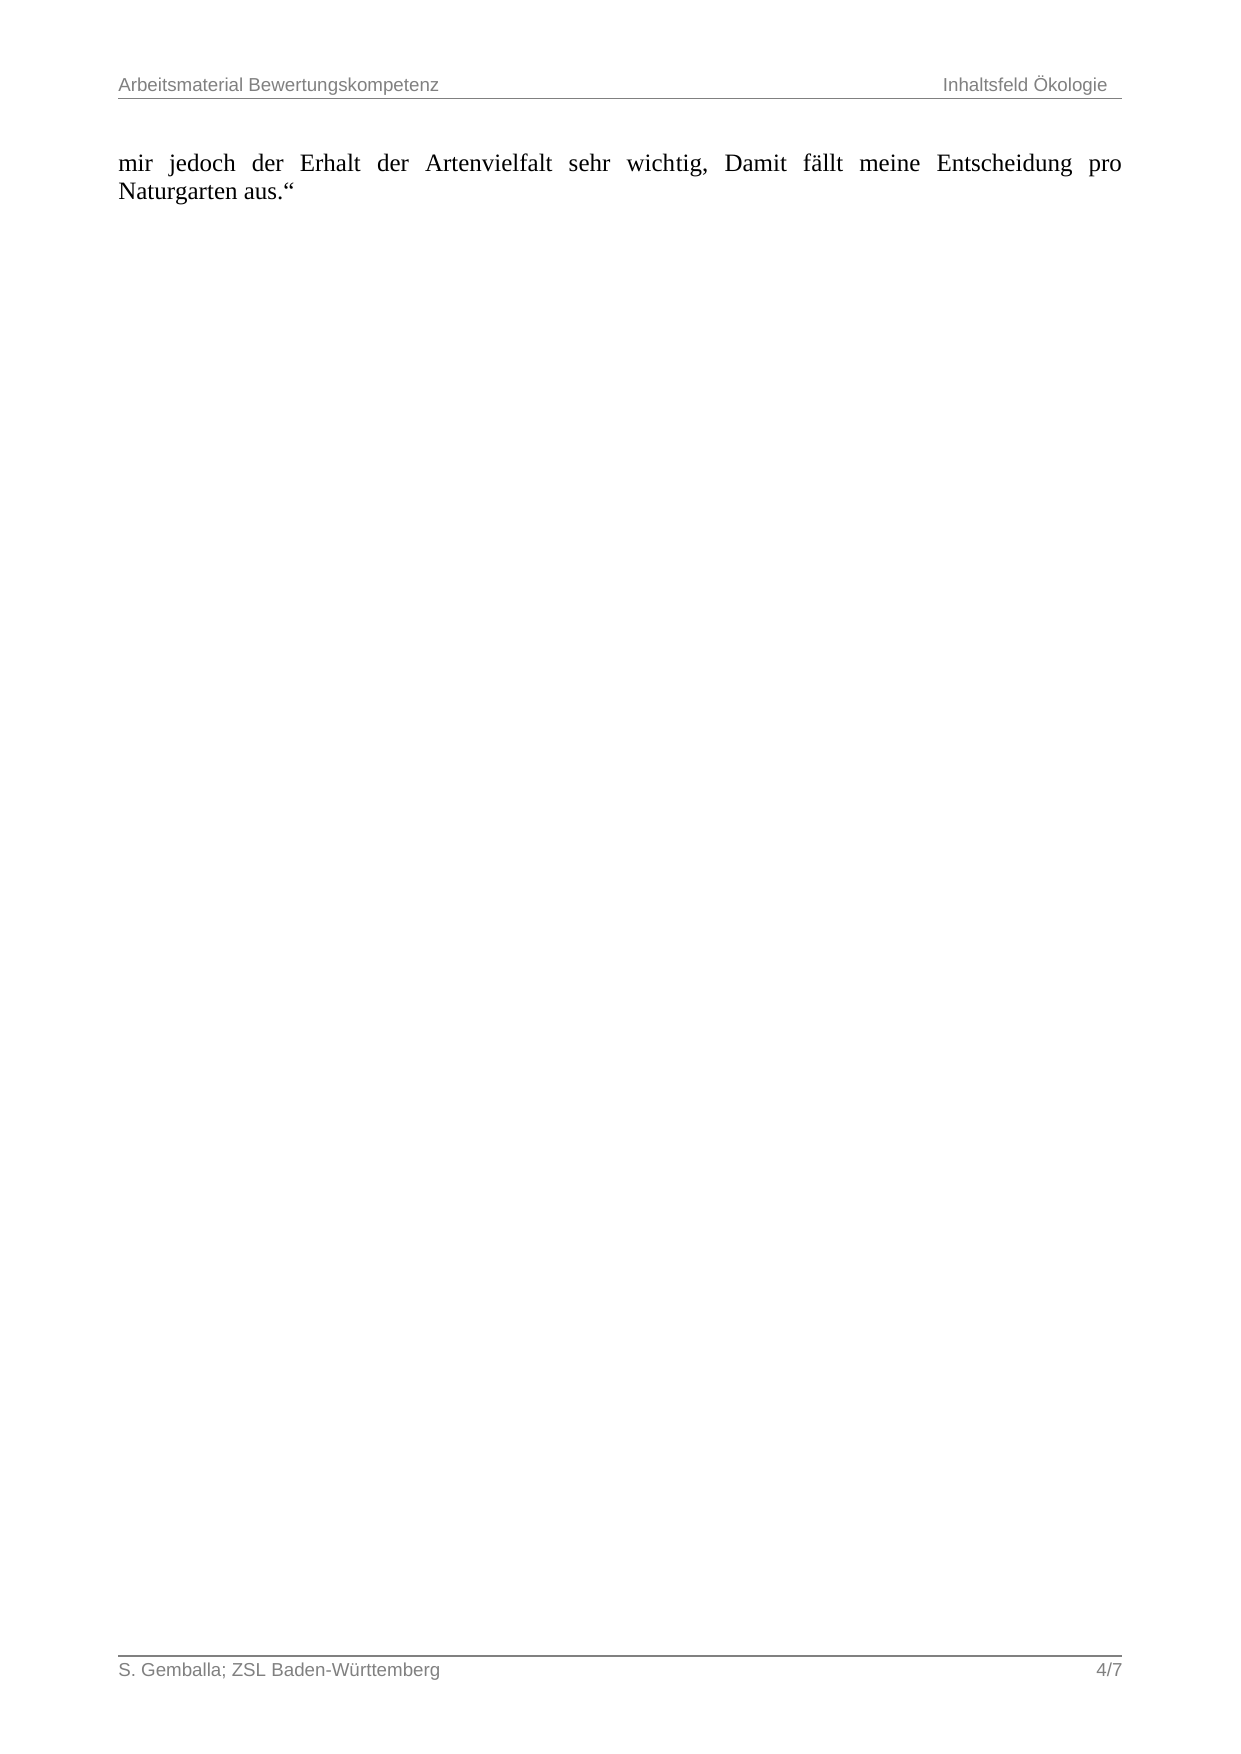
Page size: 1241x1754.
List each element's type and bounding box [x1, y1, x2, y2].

text [47, 148, 1122, 205]
